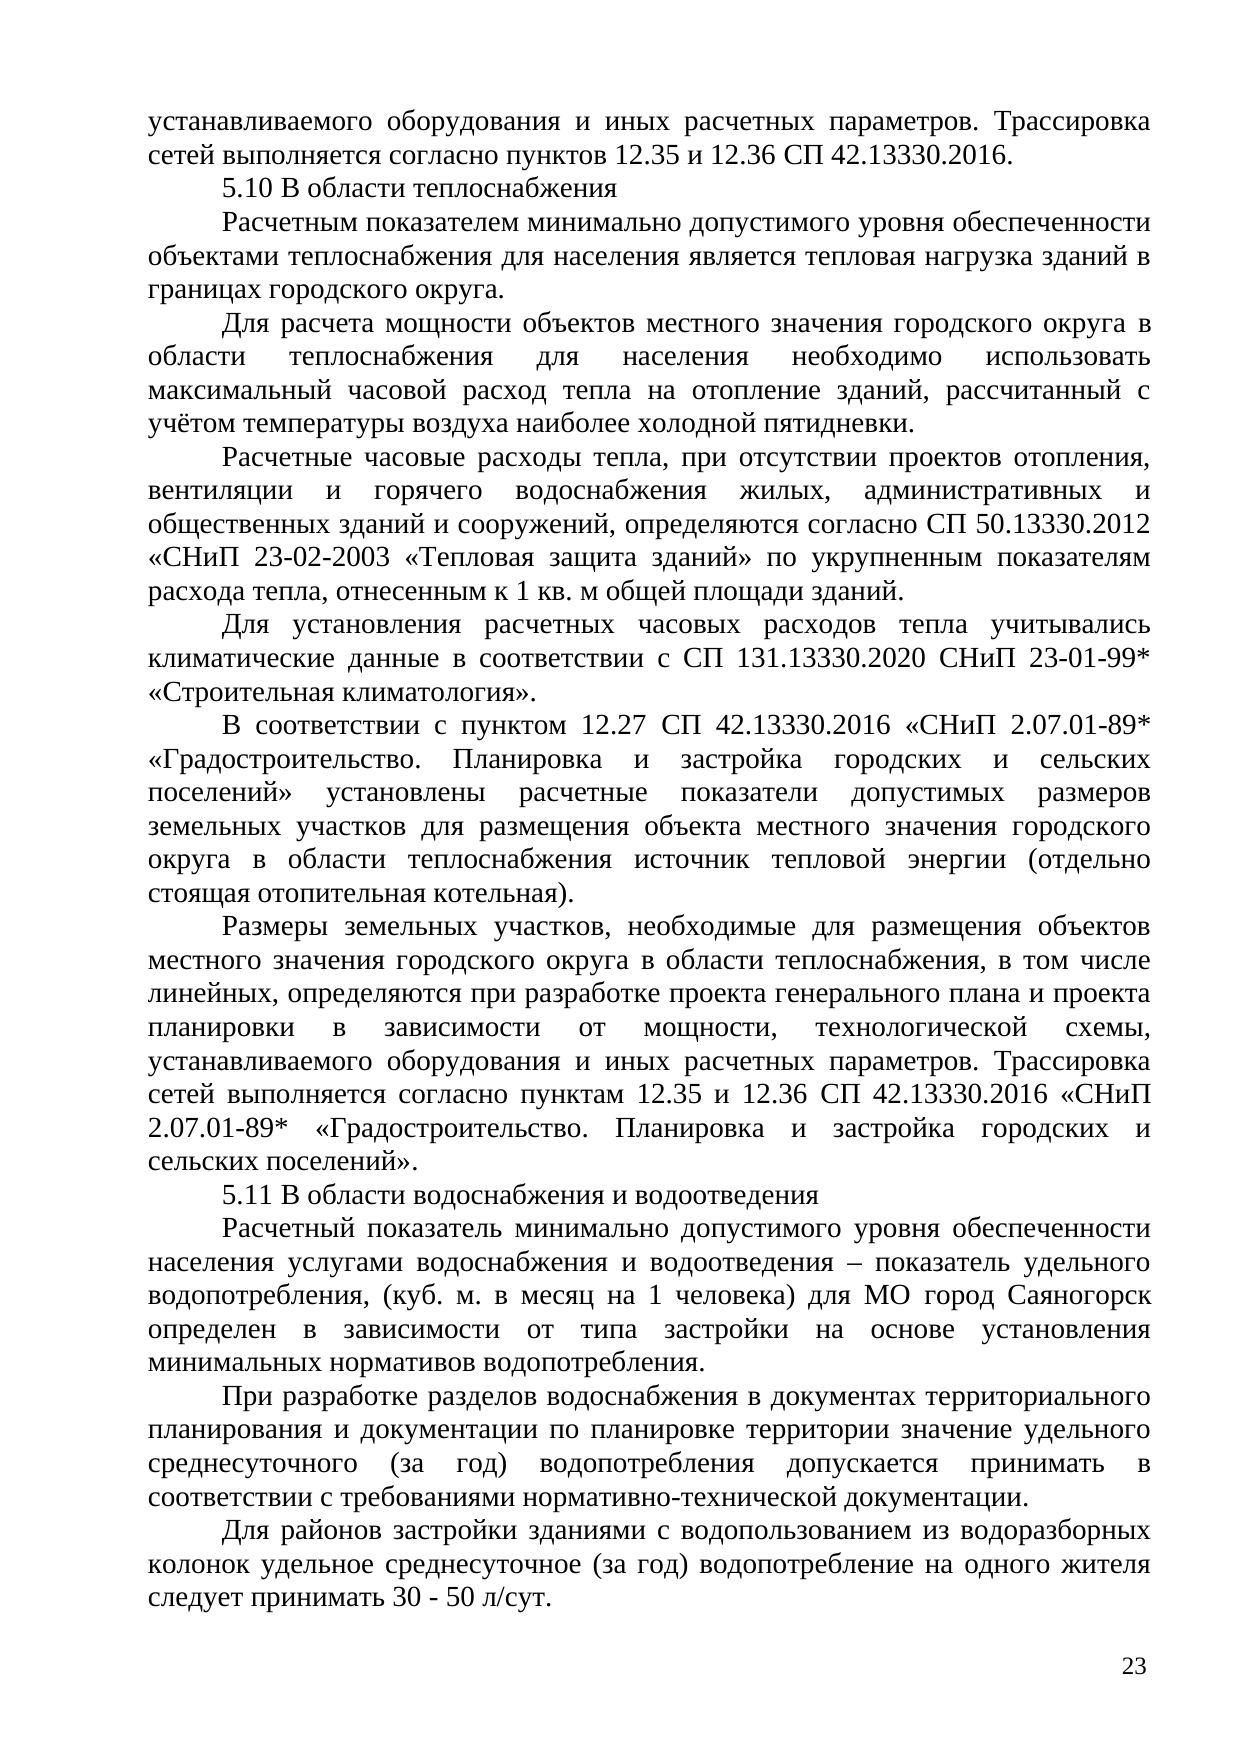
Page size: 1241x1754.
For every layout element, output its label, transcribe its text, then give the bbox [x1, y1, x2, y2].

text Расчетный показатель минимально допустимого уровня обеспеченности населения услугами водоснабжения и водоотведения – показатель удельного водопотребления, (куб. м. в месяц на 1 человека) для МО город Саяногорск определен в зависимости от типа застройки на основе установления минимальных нормативов водопотребления. [148, 1210, 1152, 1378]
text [148, 103, 1152, 171]
subtitle В области водоснабжения и водоотведения [148, 1177, 1152, 1210]
text В соответствии с пунктом 12.27 СП 42.13330.2016 «СНиП 2.07.01-89* «Градостроительство. Планировка и застройка городских и сельских поселений» установлены расчетные показатели допустимых размеров земельных участков для размещения объекта местного значения городского округа в области теплоснабжения источник тепловой энергии (отдельно стоящая отопительная котельная). [148, 707, 1152, 908]
text Размеры земельных участков, необходимые для размещения объектов местного значения городского округа в области теплоснабжения, в том числе линейных, определяются при разработке проекта генерального плана и проекта планировки в зависимости от мощности, технологической схемы, устанавливаемого оборудования и иных расчетных параметров. Трассировка сетей выполняется согласно пунктам 12.35 и 12.36 СП 42.13330.2016 «СНиП 2.07.01-89* «Градостроительство. Планировка и застройка городских и сельских поселений». [148, 908, 1152, 1177]
text Расчетным показателем минимально допустимого уровня обеспеченности объектами теплоснабжения для населения является тепловая нагрузка зданий в границах городского округа. [148, 204, 1152, 305]
text Расчетные часовые расходы тепла, при отсутствии проектов отопления, вентиляции и горячего водоснабжения жилых, административных и общественных зданий и сооружений, определяются согласно СП 50.13330.2012 «СНиП 23-02-2003 «Тепловая защита зданий» по укрупненным показателям расхода тепла, отнесенным к 1 кв. м общей площади зданий. [148, 439, 1152, 607]
text Для районов застройки зданиями с водопользованием из водоразборных колонок удельное среднесуточное (за год) водопотребление на одного жителя следует принимать 30 - 50 л/сут. [148, 1512, 1152, 1613]
text При разработке разделов водоснабжения в документах территориального планирования и документации по планировке территории значение удельного среднесуточного (за год) водопотребления допускается принимать в соответствии с требованиями нормативно-технической документации. [148, 1378, 1152, 1512]
text Для расчета мощности объектов местного значения городского округа в области теплоснабжения для населения необходимо использовать максимальный часовой расход тепла на отопление зданий, рассчитанный с учётом температуры воздуха наиболее холодной пятидневки. [148, 305, 1152, 439]
text Для установления расчетных часовых расходов тепла учитывались климатические данные в соответствии с СП 131.13330.2020 СНиП 23-01-99* «Строительная климатология». [148, 607, 1152, 707]
subtitle В области теплоснабжения [148, 171, 1152, 204]
